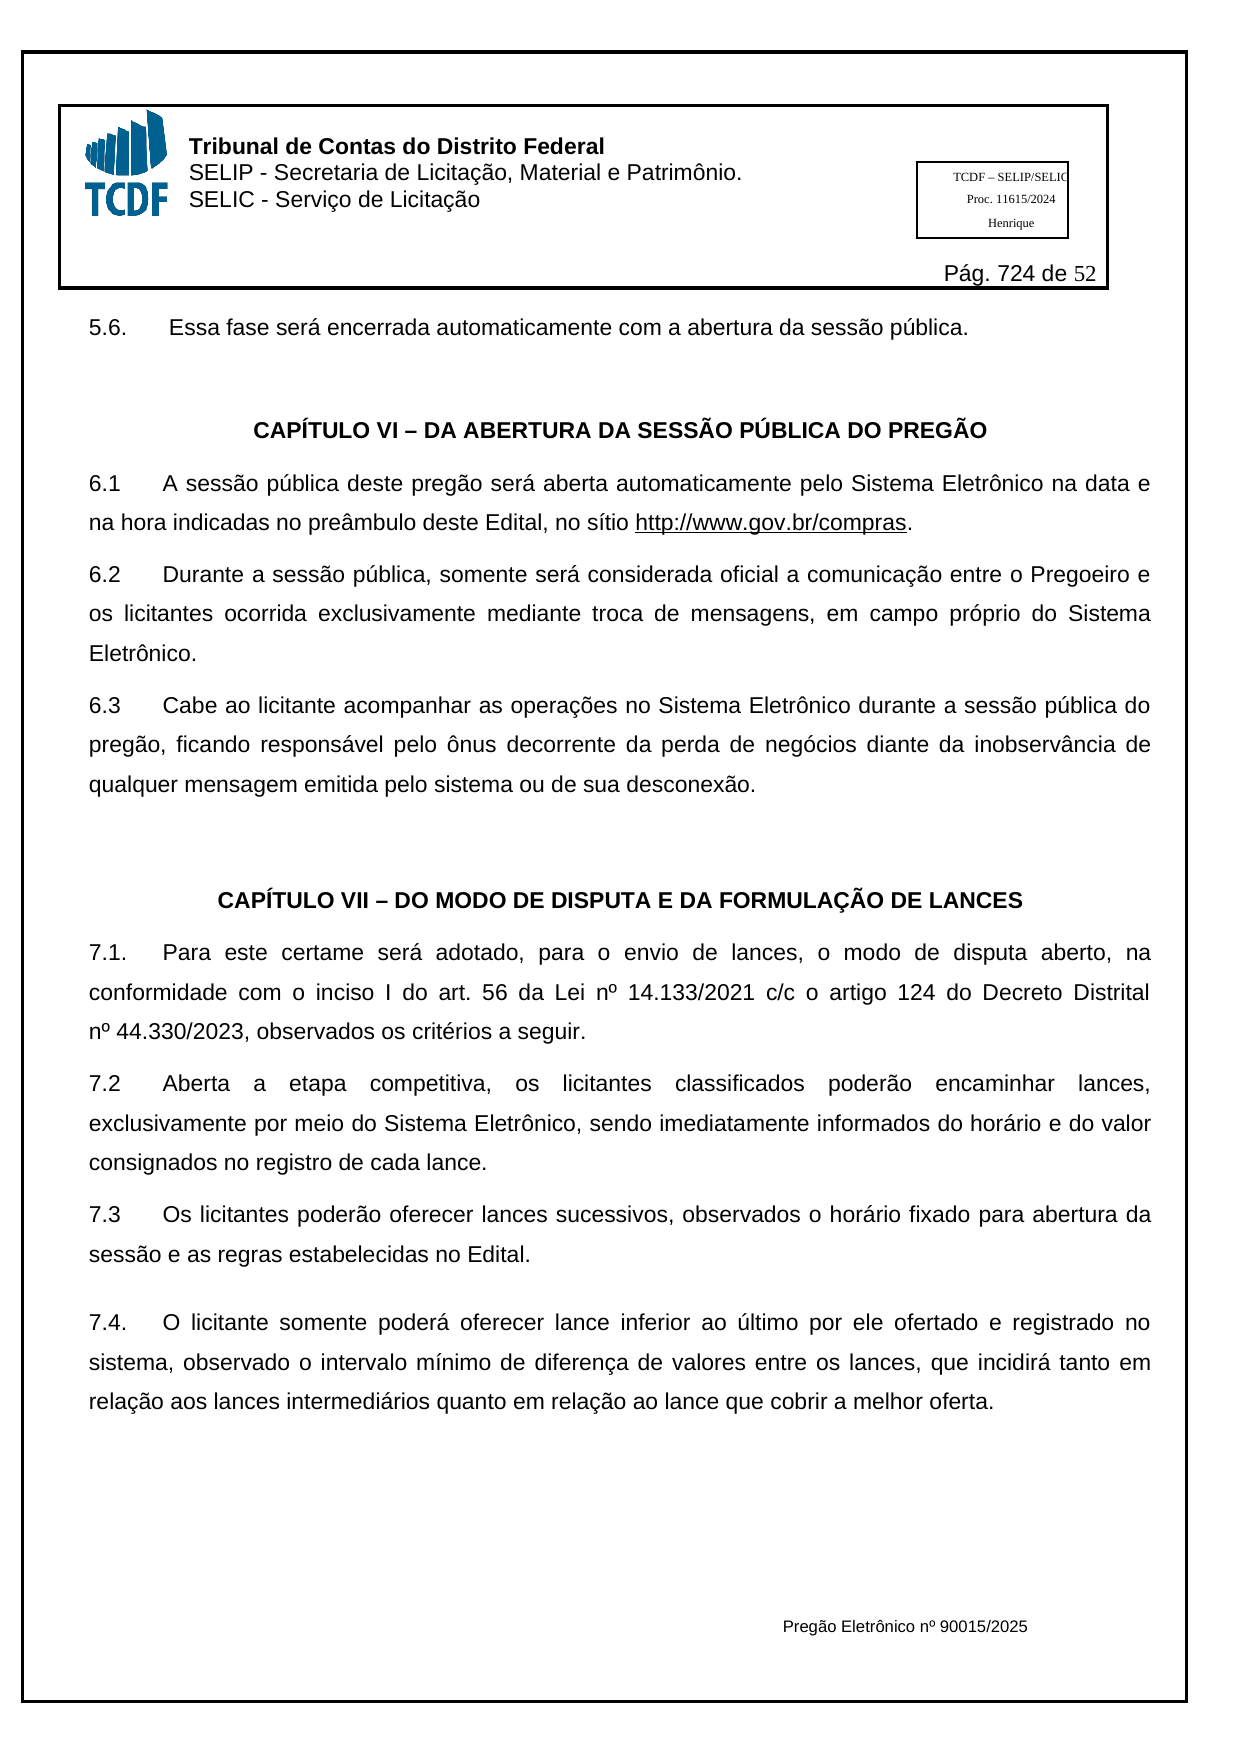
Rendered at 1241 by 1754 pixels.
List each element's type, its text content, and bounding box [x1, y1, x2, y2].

text 5.6. Essa fase será encerrada automaticamente com a abertura da sessão pública. [89, 313, 1152, 340]
picture [70, 107, 182, 218]
text Capítulo VI – DA abertura da SESSÃO PÚBLICA do pregão [89, 417, 1152, 444]
text 7.1. Para este certame será adotado, para o envio de lances, o modo de disputa aberto, na conformidade com o inciso I do art. 56 da Lei nº 14.133/2021 c/c o artigo 124 do Decreto Distrital nº 44.330/2023, observados os critérios a seguir. [89, 939, 1152, 1044]
text 7.2 Aberta a etapa competitiva, os licitantes classificados poderão encaminhar lances, exclusivamente por meio do Sistema Eletrônico, sendo imediatamente informados do horário e do valor consignados no registro de cada lance. [89, 1070, 1152, 1176]
text 7.3 Os licitantes poderão oferecer lances sucessivos, observados o horário fixado para abertura da sessão e as regras estabelecidas no Edital. [89, 1201, 1152, 1267]
text 7.4. O licitante somente poderá oferecer lance inferior ao último por ele ofertado e registrado no sistema, observado o intervalo mínimo de diferença de valores entre os lances, que incidirá tanto em relação aos lances intermediários quanto em relação ao lance que cobrir a melhor oferta. [89, 1309, 1152, 1414]
text 6.3 Cabe ao licitante acompanhar as operações no Sistema Eletrônico durante a sessão pública do pregão, ficando responsável pelo ônus decorrente da perda de negócios diante da inobservância de qualquer mensagem emitida pelo sistema ou de sua desconexão. [89, 692, 1152, 797]
text 6.2 Durante a sessão pública, somente será considerada oficial a comunicação entre o Pregoeiro e os licitantes ocorrida exclusivamente mediante troca de mensagens, em campo próprio do Sistema Eletrônico. [89, 561, 1152, 666]
text Capítulo ViI – DO MODO DE DISPUTA E DA formulação de lances [89, 887, 1152, 914]
text 6.1 A sessão pública deste pregão será aberta automaticamente pelo Sistema Eletrônico na data e na hora indicadas no preâmbulo deste Edital, no sítio http://www.gov.br/compras. [89, 469, 1152, 535]
